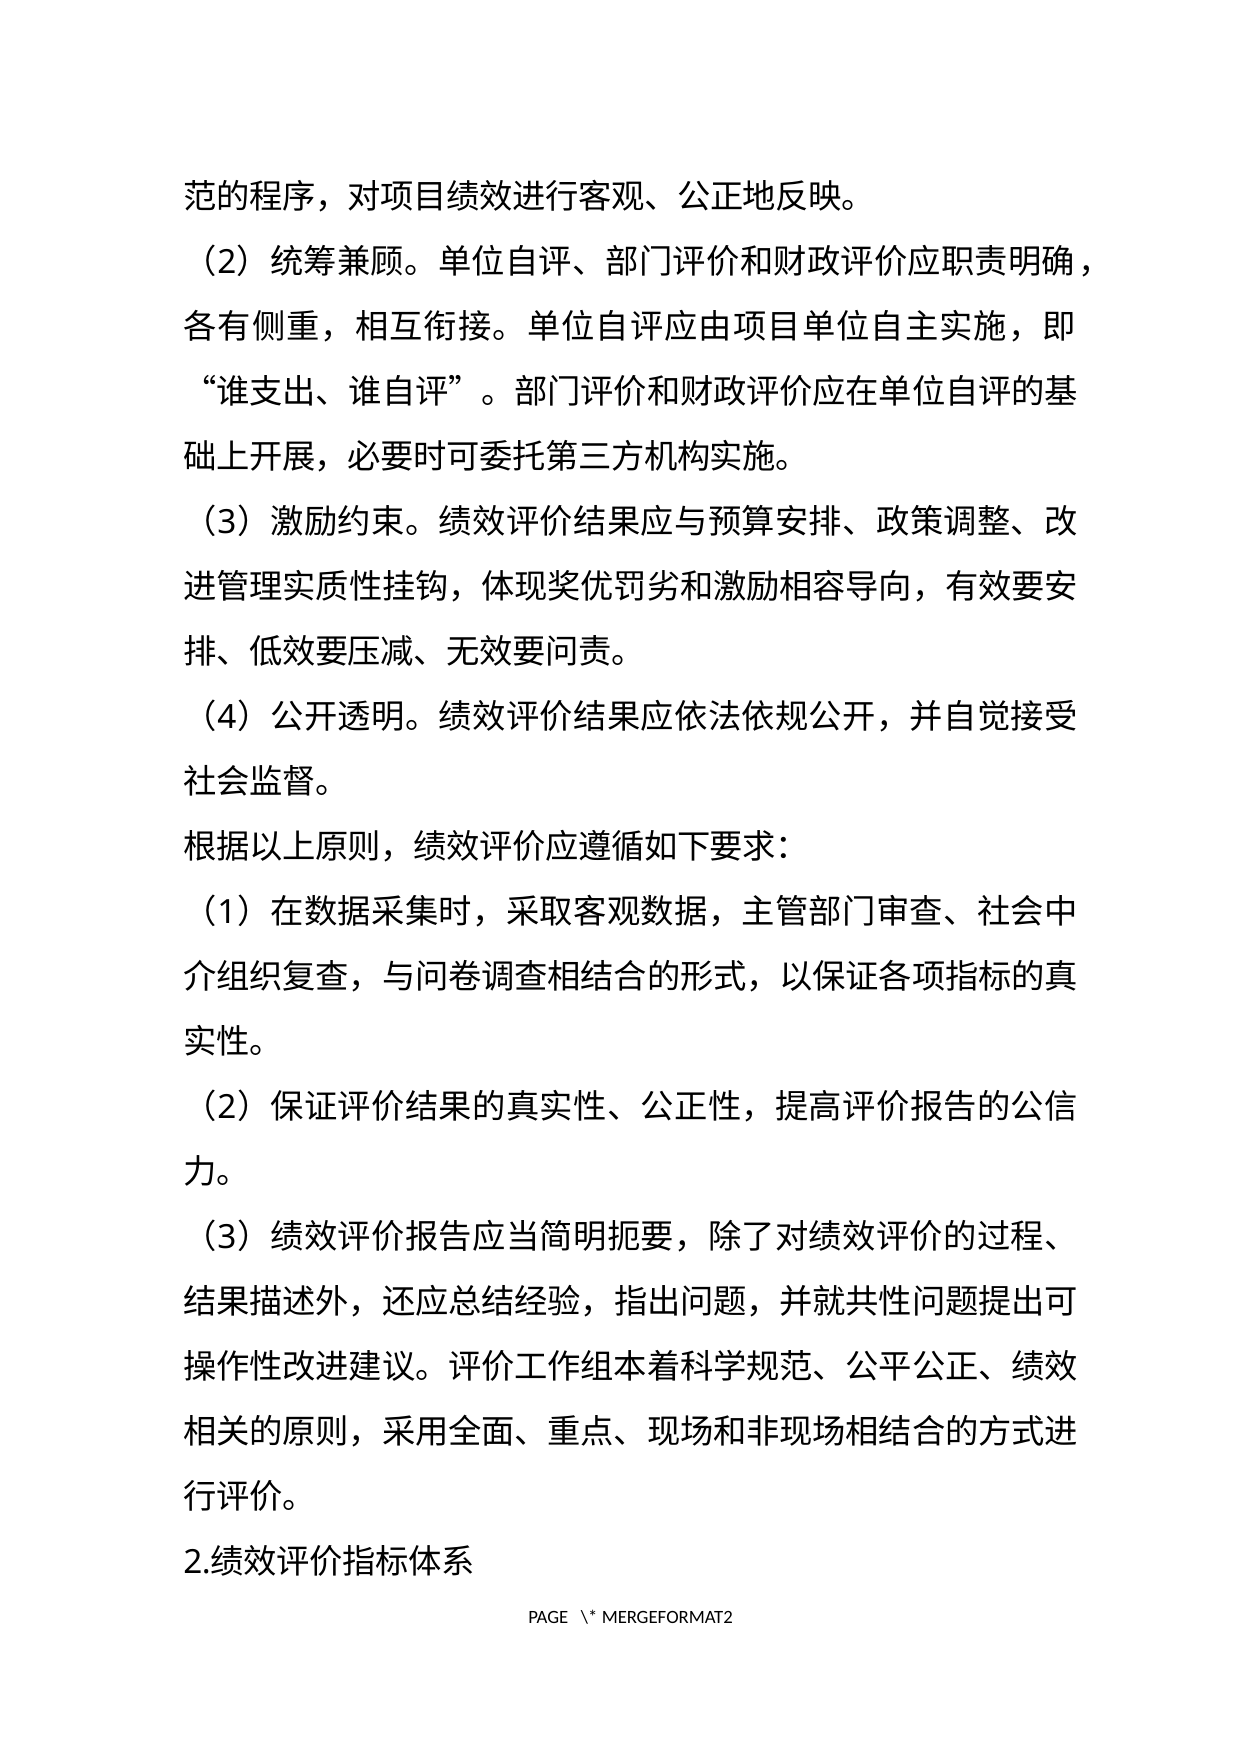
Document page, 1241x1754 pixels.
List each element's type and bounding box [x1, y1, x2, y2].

text [183, 162, 1078, 1592]
